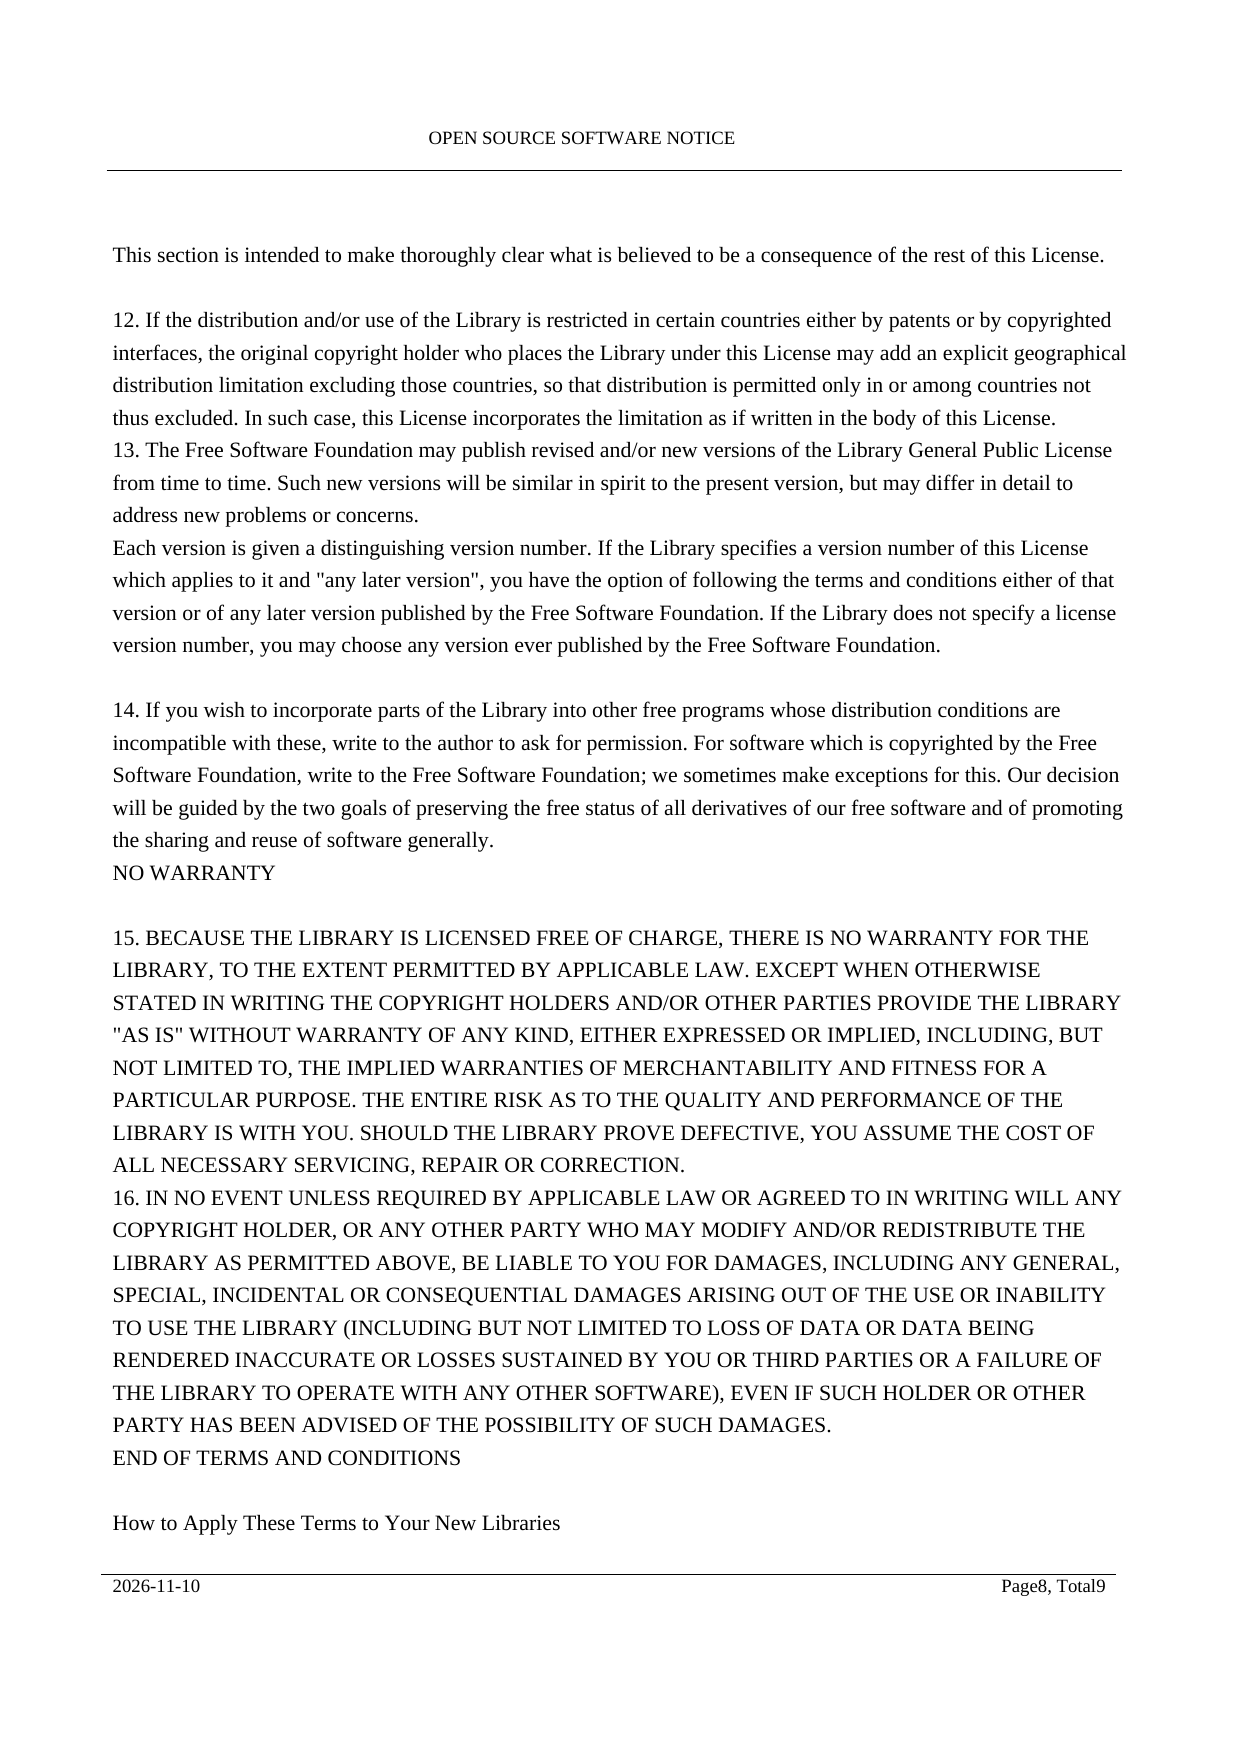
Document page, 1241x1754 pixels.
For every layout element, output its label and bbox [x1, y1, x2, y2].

text [112, 206, 1128, 1539]
